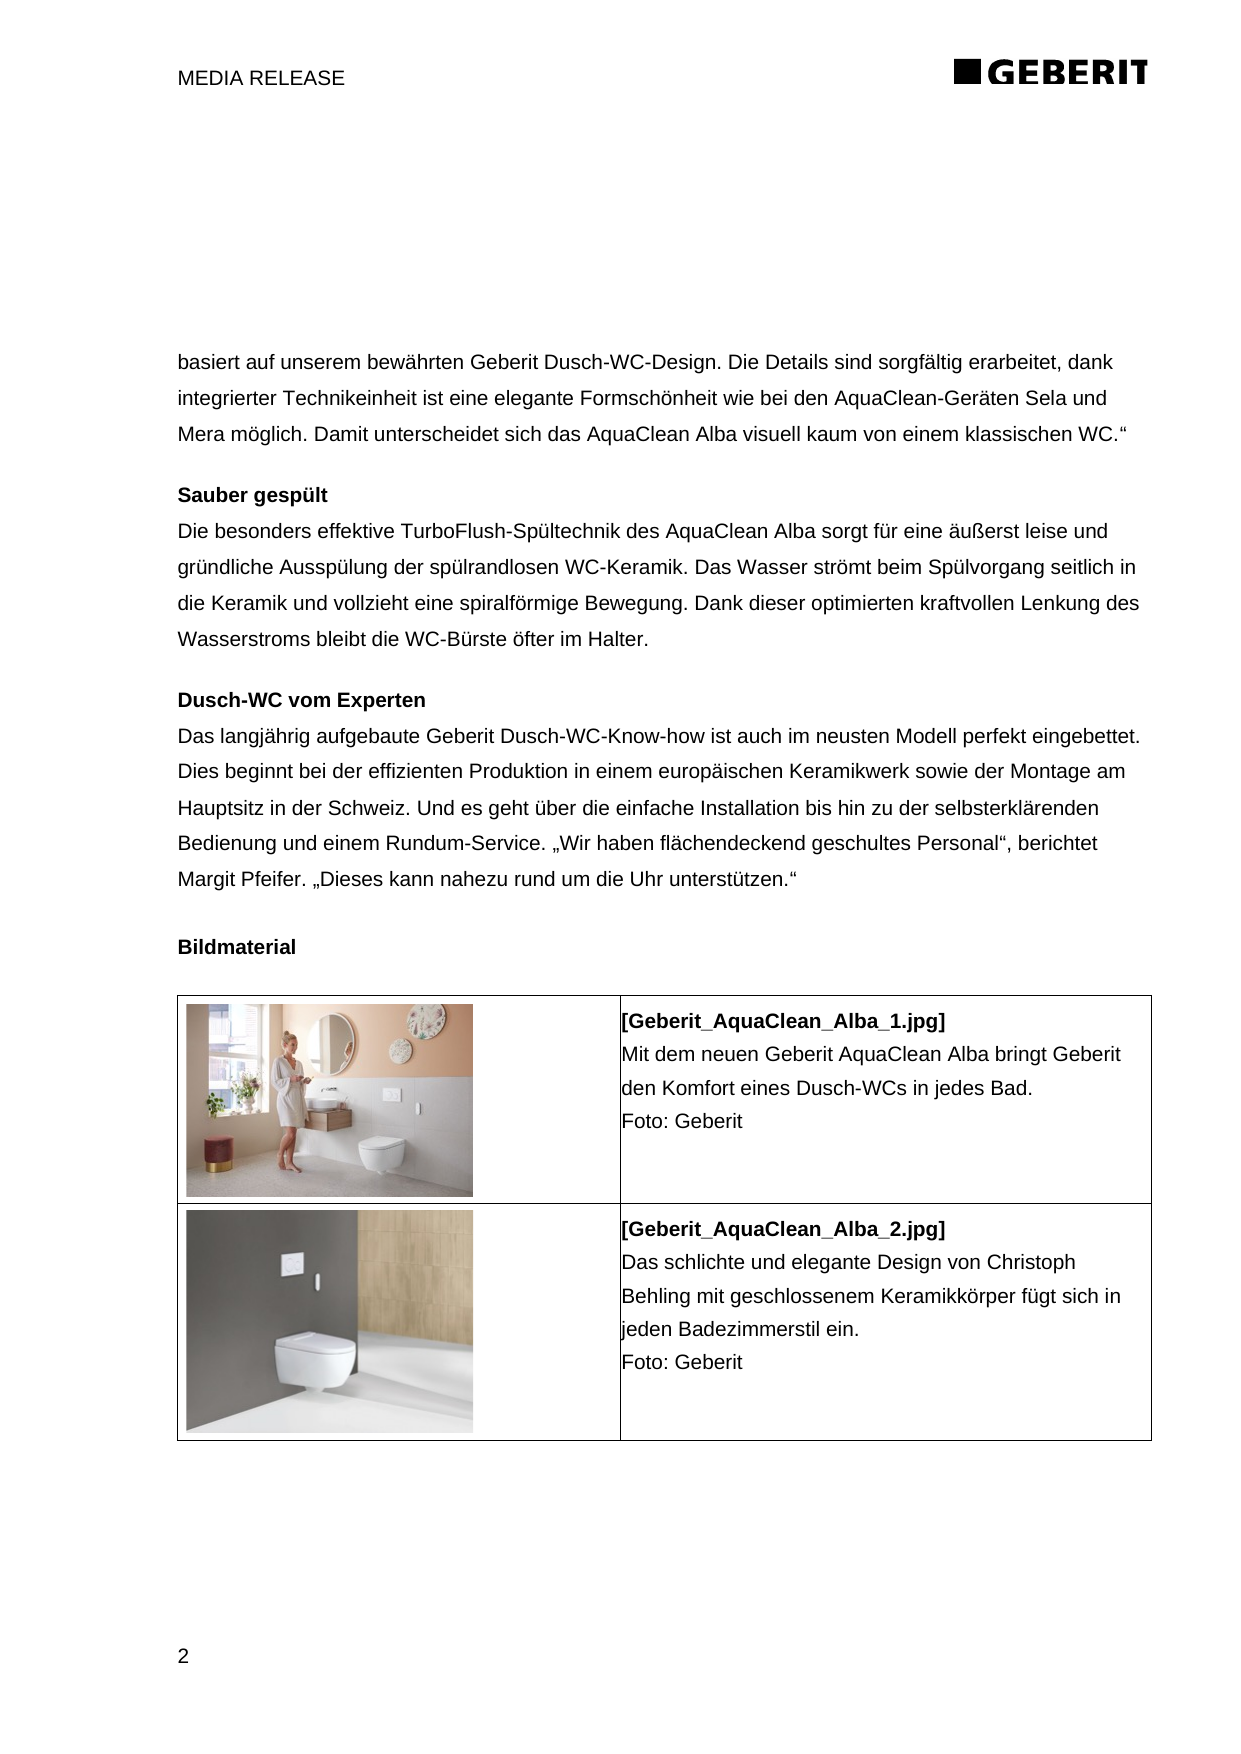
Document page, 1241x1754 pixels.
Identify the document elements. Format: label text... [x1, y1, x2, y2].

picture [953, 58, 1148, 84]
picture [186, 1210, 474, 1433]
picture [186, 1004, 473, 1197]
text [177, 350, 1152, 446]
table_header [Geberit_AquaClean_Alba_1.jpg] Mit dem neuen Geberit AquaClean Alba bringt Geberit den Komfort eines Dusch-WCs in jedes Bad. Foto: Geberit [621, 996, 1151, 1203]
table_header [178, 996, 620, 1203]
text Dusch-WC vom Experten Das langjährig aufgebaute Geberit Dusch-WC-Know-how ist auch im neusten Modell perfekt eingebettet. Dies beginnt bei der effizienten Produktion in einem europäischen Keramikwerk sowie der Montage am Hauptsitz in der Schweiz. Und es geht über die einfache Installation bis hin zu der selbsterklärenden Bedienung und einem Rundum-Service. „Wir haben flächendeckend geschultes Personal“, berichtet Margit Pfeifer. „Dieses kann nahezu rund um die Uhr unterstützen.“ [177, 687, 1152, 891]
table_cell [178, 1204, 620, 1440]
subtitle Bildmaterial [177, 928, 1152, 995]
text Sauber gespült Die besonders effektive TurboFlush-Spültechnik des AquaClean Alba sorgt für eine äußerst leise und gründliche Ausspülung der spülrandlosen WC-Keramik. Das Wasser strömt beim Spülvorgang seitlich in die Keramik und vollzieht eine spiralförmige Bewegung. Dank dieser optimierten kraftvollen Lenkung des Wasserstroms bleibt die WC-Bürste öfter im Halter. [177, 483, 1152, 651]
table_cell [Geberit_AquaClean_Alba_2.jpg] Das schlichte und elegante Design von Christoph Behling mit geschlossenem Keramikkörper fügt sich in jeden Badezimmerstil ein. Foto: Geberit [621, 1204, 1151, 1440]
